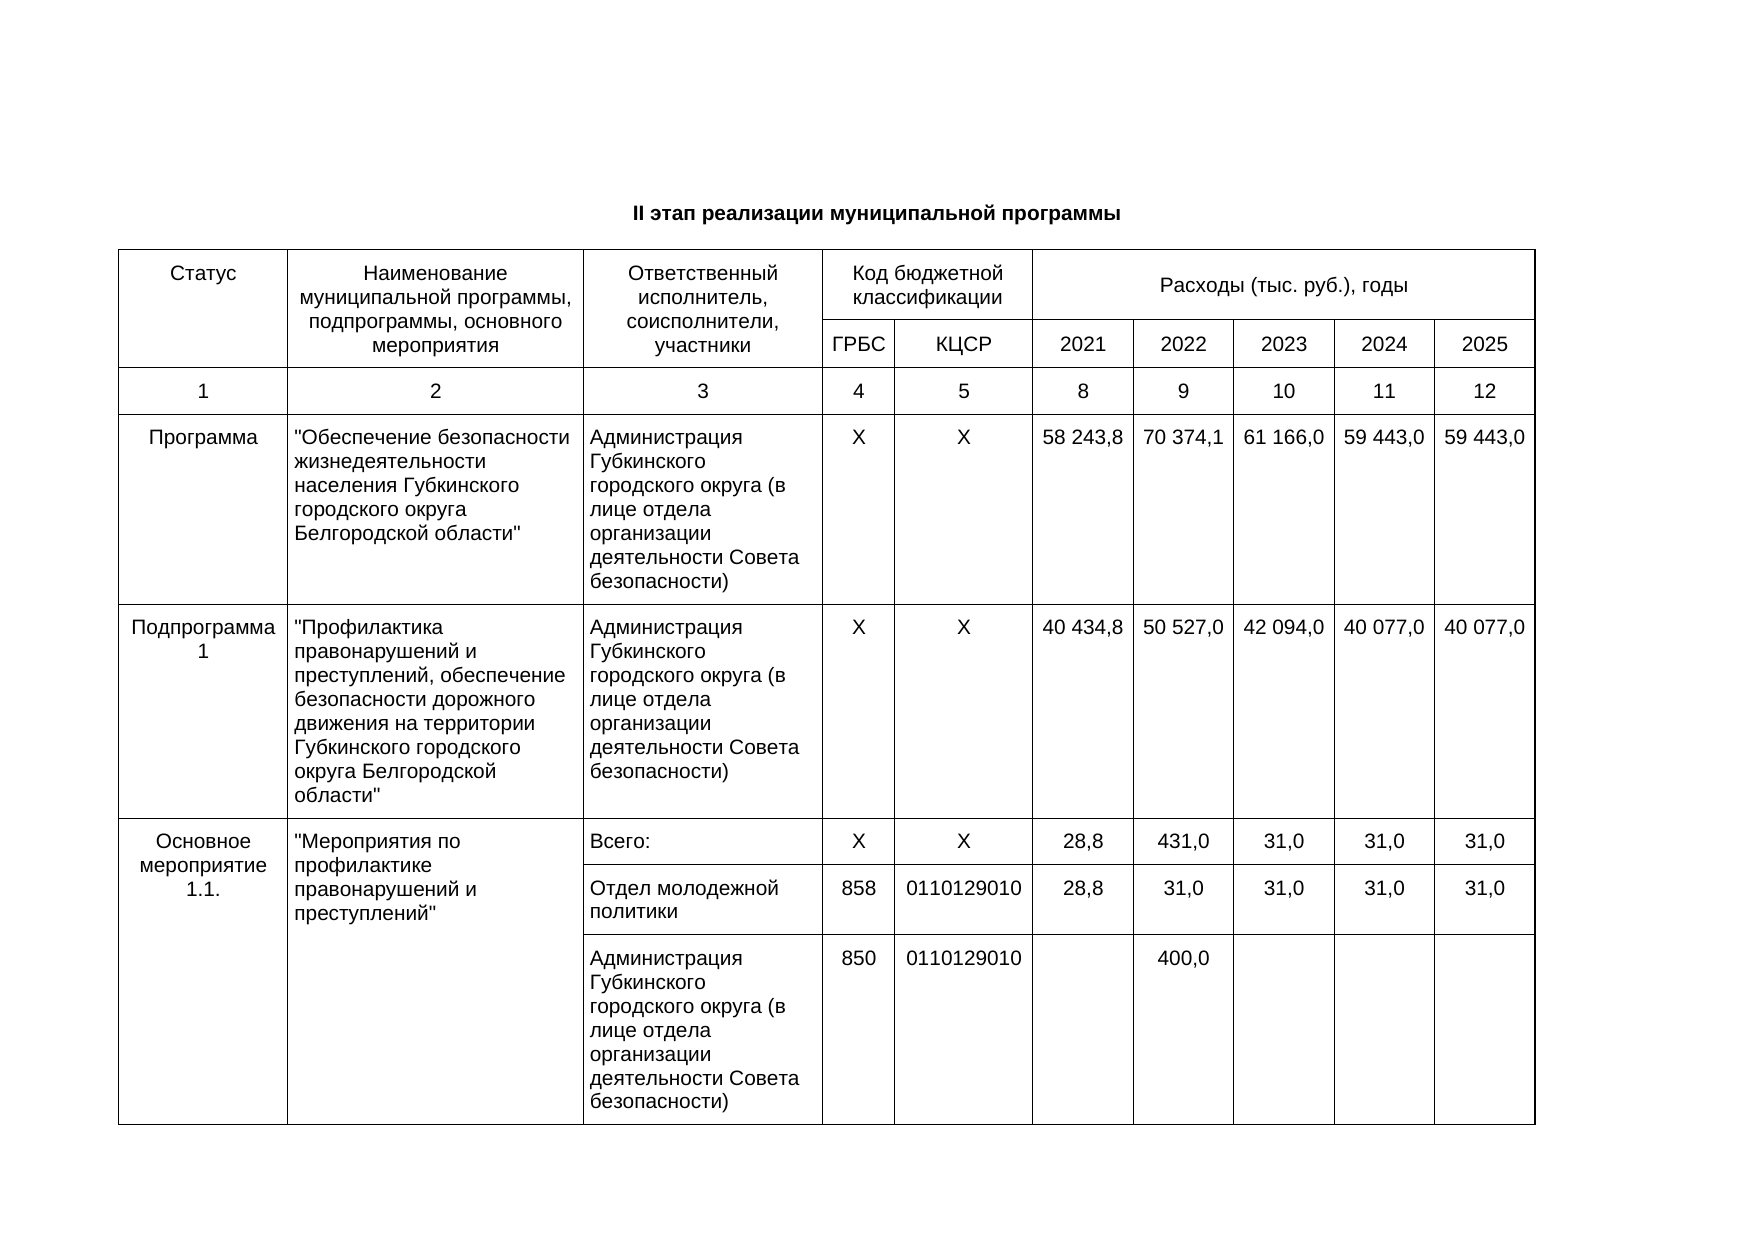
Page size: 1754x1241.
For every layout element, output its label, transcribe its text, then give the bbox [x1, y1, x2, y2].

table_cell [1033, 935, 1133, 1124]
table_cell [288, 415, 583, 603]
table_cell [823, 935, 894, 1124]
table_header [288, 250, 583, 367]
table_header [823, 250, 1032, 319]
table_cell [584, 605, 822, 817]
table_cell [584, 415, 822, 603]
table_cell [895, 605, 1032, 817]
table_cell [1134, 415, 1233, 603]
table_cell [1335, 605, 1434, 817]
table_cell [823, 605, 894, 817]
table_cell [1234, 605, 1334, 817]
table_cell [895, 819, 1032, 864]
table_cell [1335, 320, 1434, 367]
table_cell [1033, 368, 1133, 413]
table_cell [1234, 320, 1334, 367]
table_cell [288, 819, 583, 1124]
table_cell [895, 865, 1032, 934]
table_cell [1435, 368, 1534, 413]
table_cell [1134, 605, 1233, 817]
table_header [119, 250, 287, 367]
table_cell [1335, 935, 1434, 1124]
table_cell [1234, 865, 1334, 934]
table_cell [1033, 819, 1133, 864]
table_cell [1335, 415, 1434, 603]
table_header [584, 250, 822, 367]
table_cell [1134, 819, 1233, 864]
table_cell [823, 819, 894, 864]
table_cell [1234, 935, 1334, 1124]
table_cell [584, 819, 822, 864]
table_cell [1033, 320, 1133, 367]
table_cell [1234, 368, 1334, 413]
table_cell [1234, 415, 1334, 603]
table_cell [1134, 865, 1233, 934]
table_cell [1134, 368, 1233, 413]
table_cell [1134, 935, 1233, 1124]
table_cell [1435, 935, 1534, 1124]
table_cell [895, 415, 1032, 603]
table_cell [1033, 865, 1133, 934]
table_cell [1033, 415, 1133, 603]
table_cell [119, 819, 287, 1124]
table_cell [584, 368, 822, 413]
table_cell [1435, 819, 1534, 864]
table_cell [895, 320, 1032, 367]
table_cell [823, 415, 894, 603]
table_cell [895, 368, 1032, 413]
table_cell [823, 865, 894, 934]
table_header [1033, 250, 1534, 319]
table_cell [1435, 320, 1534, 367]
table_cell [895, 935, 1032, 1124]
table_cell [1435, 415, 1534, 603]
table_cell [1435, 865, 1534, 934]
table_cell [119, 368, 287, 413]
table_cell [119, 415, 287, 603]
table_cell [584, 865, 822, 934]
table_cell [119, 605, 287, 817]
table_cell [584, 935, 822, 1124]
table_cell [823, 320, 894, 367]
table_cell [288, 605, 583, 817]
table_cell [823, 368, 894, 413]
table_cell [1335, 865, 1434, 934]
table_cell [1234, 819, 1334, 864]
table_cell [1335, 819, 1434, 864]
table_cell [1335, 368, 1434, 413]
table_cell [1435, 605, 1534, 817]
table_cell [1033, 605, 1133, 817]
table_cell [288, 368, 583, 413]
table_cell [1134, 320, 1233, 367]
title II этап реализации муниципальной программы [118, 201, 1636, 225]
